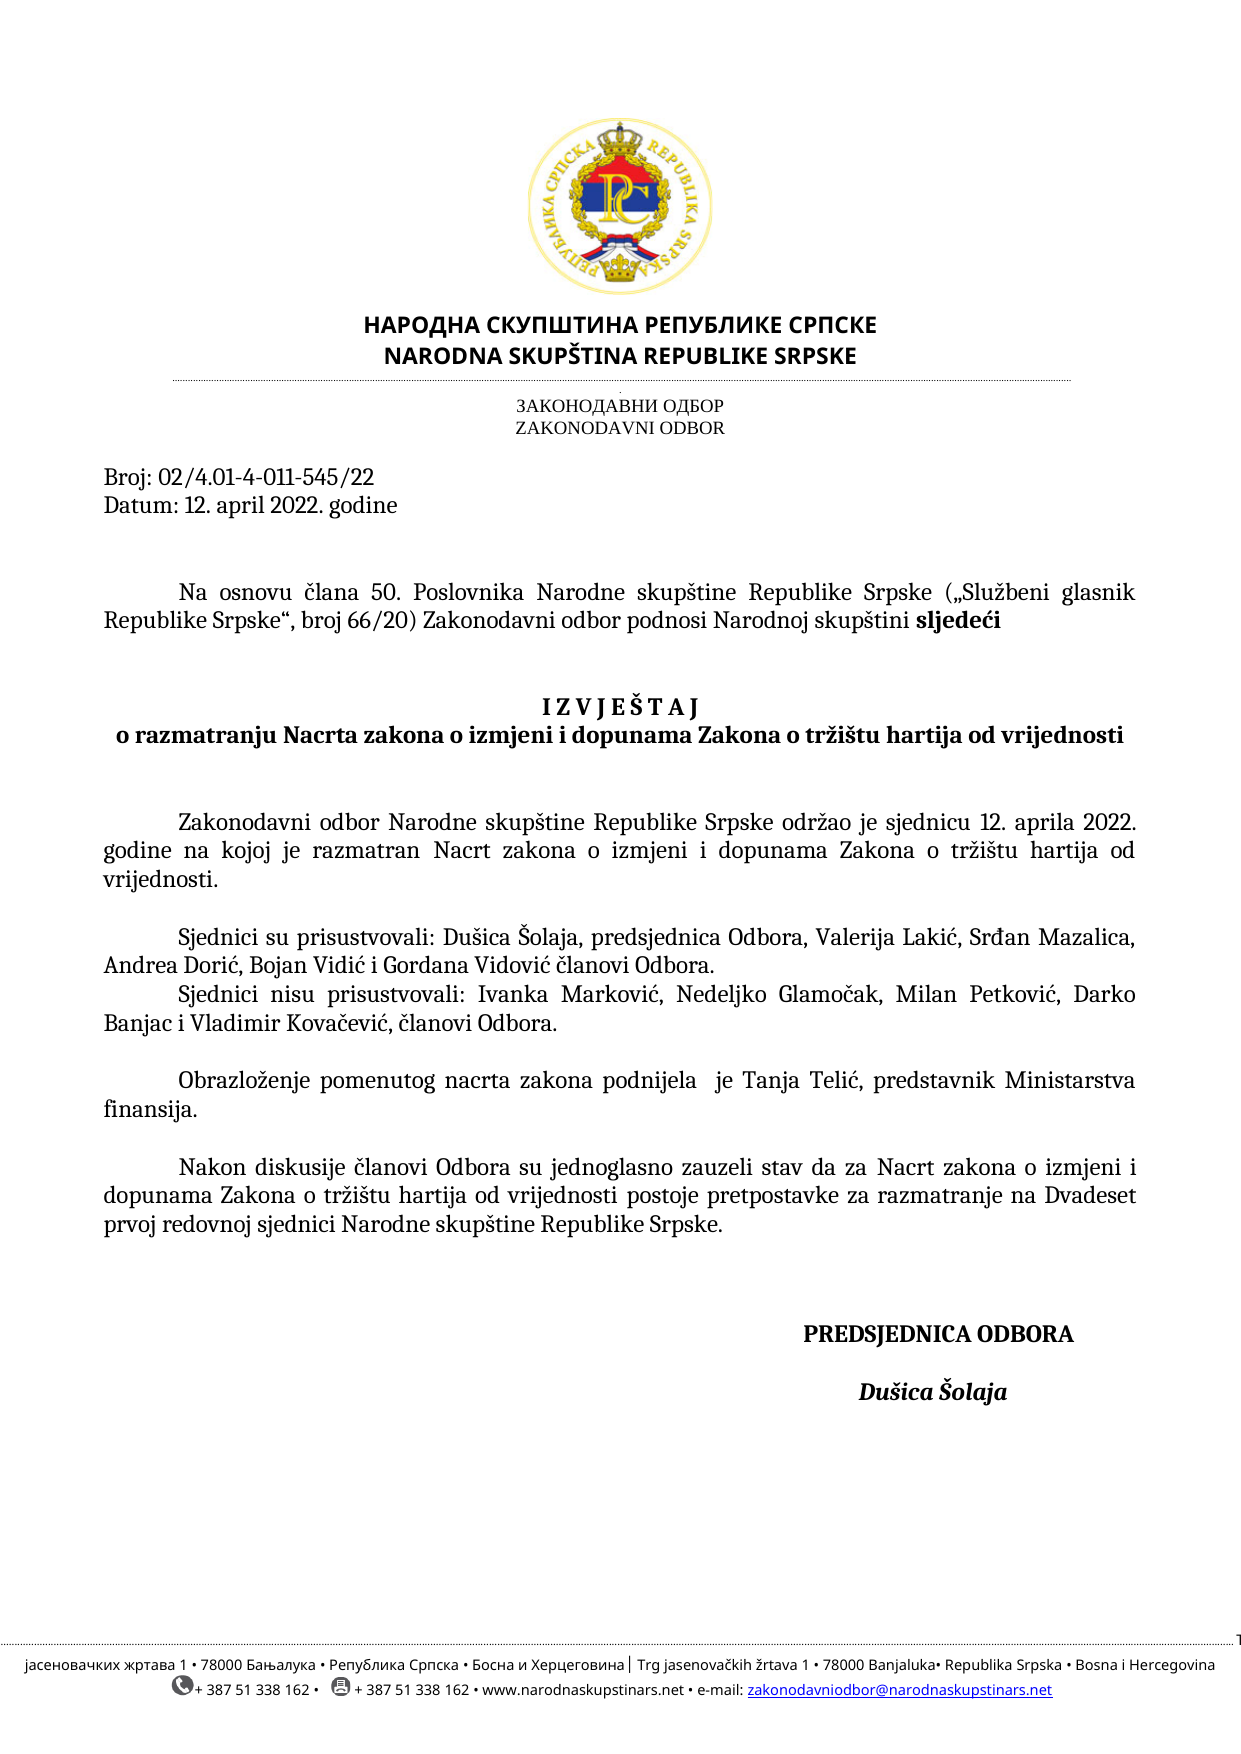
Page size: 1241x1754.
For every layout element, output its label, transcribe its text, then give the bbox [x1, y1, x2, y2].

text Broj: 02/4.01-4-011-545/22 [103, 462, 1137, 491]
text Nakon diskusije članovi Odbora su jednoglasno zauzeli stav da za Nacrt zakona o izmjeni i dopunama Zakona o tržištu hartija od vrijednosti postoje pretpostavke za razmatranje na Dvadeset prvoj redovnoj sjednici Narodne skupštine Republike Srpske. [103, 1152, 1137, 1239]
text Zakonodavni odbor Narodne skupštine Republike Srpske održao je sjednicu 12. aprila 2022. godine na kojoj je razmatran Nacrt zakona o izmjeni i dopunama Zakona o tržištu hartija od vrijednosti. [103, 807, 1137, 894]
text Sjednici su prisustvovali: Dušica Šolaja, predsjednica Odbora, Valerija Lakić, Srđan Mazalica, Andrea Dorić, Bojan Vidić i Gordana Vidović članovi Odbora. [103, 922, 1137, 980]
text Sjednici nisu prisustvovali: Ivanka Marković, Nedeljko Glamočak, Milan Petković, Darko Banjac i Vladimir Kovačević, članovi Odbora. [103, 980, 1137, 1037]
text PREDSJEDNICA ODBORA [103, 1320, 1137, 1349]
text Dušica Šolaja [103, 1378, 1137, 1407]
text Obrazloženje pomenutog nacrta zakona podnijela je Tanja Telić, predstavnik Ministarstva finansija. [103, 1066, 1137, 1124]
text o razmatranju Nacrta zakona o izmjeni i dopunama Zakona o tržištu hartija od vrijednosti [103, 721, 1137, 750]
text I Z V J E Š T A J [103, 692, 1137, 721]
text Datum: 12. april 2022. godine [103, 491, 1137, 520]
text Na osnovu člana 50. Poslovnika Narodne skupštine Republike Srpske („Službeni glasnik Republike Srpske“, broj 66/20) Zakonodavni odbor podnosi Narodnoj skupštini sljedeći [103, 577, 1137, 635]
